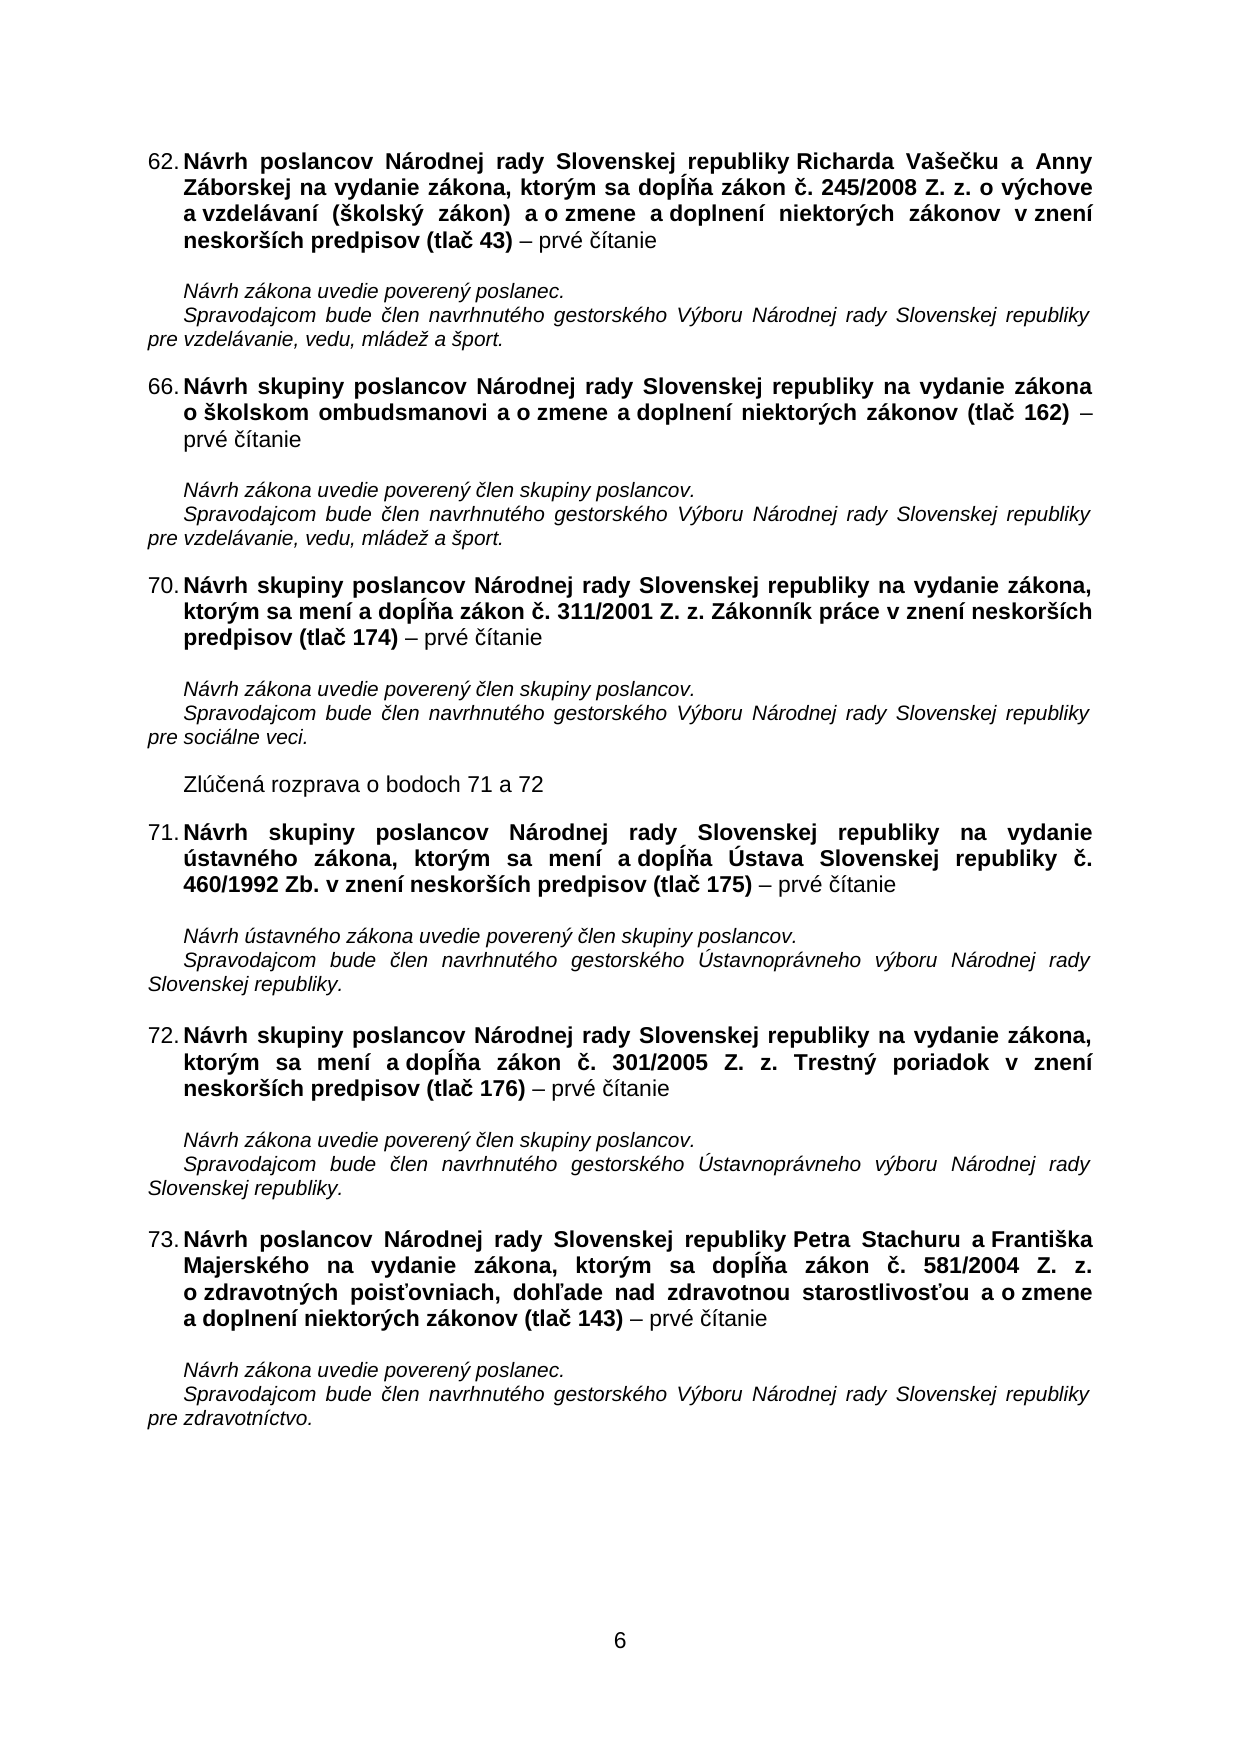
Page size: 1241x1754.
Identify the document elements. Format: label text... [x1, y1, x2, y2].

text Spravodajcom bude člen navrhnutého gestorského Výboru Národnej rady Slovenskej republiky pre zdravotníctvo. [148, 1381, 1093, 1429]
text 70. Návrh skupiny poslancov Národnej rady Slovenskej republiky na vydanie zákona, ktorým sa mení a dopĺňa zákon č. 311/2001 Z. z. Zákonník práce v znení neskorších predpisov (tlač 174) – prvé čítanie [148, 572, 1093, 651]
text 66. Návrh skupiny poslancov Národnej rady Slovenskej republiky na vydanie zákona o školskom ombudsmanovi a o zmene a doplnení niektorých zákonov (tlač 162) – prvé čítanie [148, 373, 1093, 452]
text 73. Návrh poslancov Národnej rady Slovenskej republiky Petra Stachuru a Františka Majerského na vydanie zákona, ktorým sa dopĺňa zákon č. 581/2004 Z. z. o zdravotných poisťovniach, dohľade nad zdravotnou starostlivosťou a o zmene a doplnení niektorých zákonov (tlač 143) – prvé čítanie [148, 1226, 1093, 1331]
text 72. Návrh skupiny poslancov Národnej rady Slovenskej republiky na vydanie zákona, ktorým sa mení a dopĺňa zákon č. 301/2005 Z. z. Trestný poriadok v znení neskorších predpisov (tlač 176) – prvé čítanie [148, 1022, 1093, 1101]
text Návrh zákona uvedie poverený člen skupiny poslancov. [148, 677, 1093, 701]
text Návrh zákona uvedie poverený poslanec. [148, 279, 1093, 303]
text Návrh ústavného zákona uvedie poverený člen skupiny poslancov. [148, 924, 1093, 948]
text Spravodajcom bude člen navrhnutého gestorského Výboru Národnej rady Slovenskej republiky pre vzdelávanie, vedu, mládež a šport. [148, 502, 1093, 550]
text Návrh zákona uvedie poverený člen skupiny poslancov. [148, 478, 1093, 502]
text Spravodajcom bude člen navrhnutého gestorského Ústavnoprávneho výboru Národnej rady Slovenskej republiky. [148, 1151, 1093, 1199]
text Spravodajcom bude člen navrhnutého gestorského Výboru Národnej rady Slovenskej republiky pre vzdelávanie, vedu, mládež a šport. [148, 303, 1093, 351]
text Návrh zákona uvedie poverený člen skupiny poslancov. [148, 1127, 1093, 1151]
text Zlúčená rozprava o bodoch 71 a 72 [148, 771, 1093, 797]
text Spravodajcom bude člen navrhnutého gestorského Výboru Národnej rady Slovenskej republiky pre sociálne veci. [148, 701, 1093, 749]
text Návrh zákona uvedie poverený poslanec. [148, 1357, 1093, 1381]
text 62. Návrh poslancov Národnej rady Slovenskej republiky Richarda Vašečku a Anny Záborskej na vydanie zákona, ktorým sa dopĺňa zákon č. 245/2008 Z. z. o výchove a vzdelávaní (školský zákon) a o zmene a doplnení niektorých zákonov v znení neskorších predpisov (tlač 43) – prvé čítanie [148, 148, 1093, 253]
text 71. Návrh skupiny poslancov Národnej rady Slovenskej republiky na vydanie ústavného zákona, ktorým sa mení a dopĺňa Ústava Slovenskej republiky č. 460/1992 Zb. v znení neskorších predpisov (tlač 175) – prvé čítanie [148, 818, 1093, 897]
text Spravodajcom bude člen navrhnutého gestorského Ústavnoprávneho výboru Národnej rady Slovenskej republiky. [148, 948, 1093, 996]
